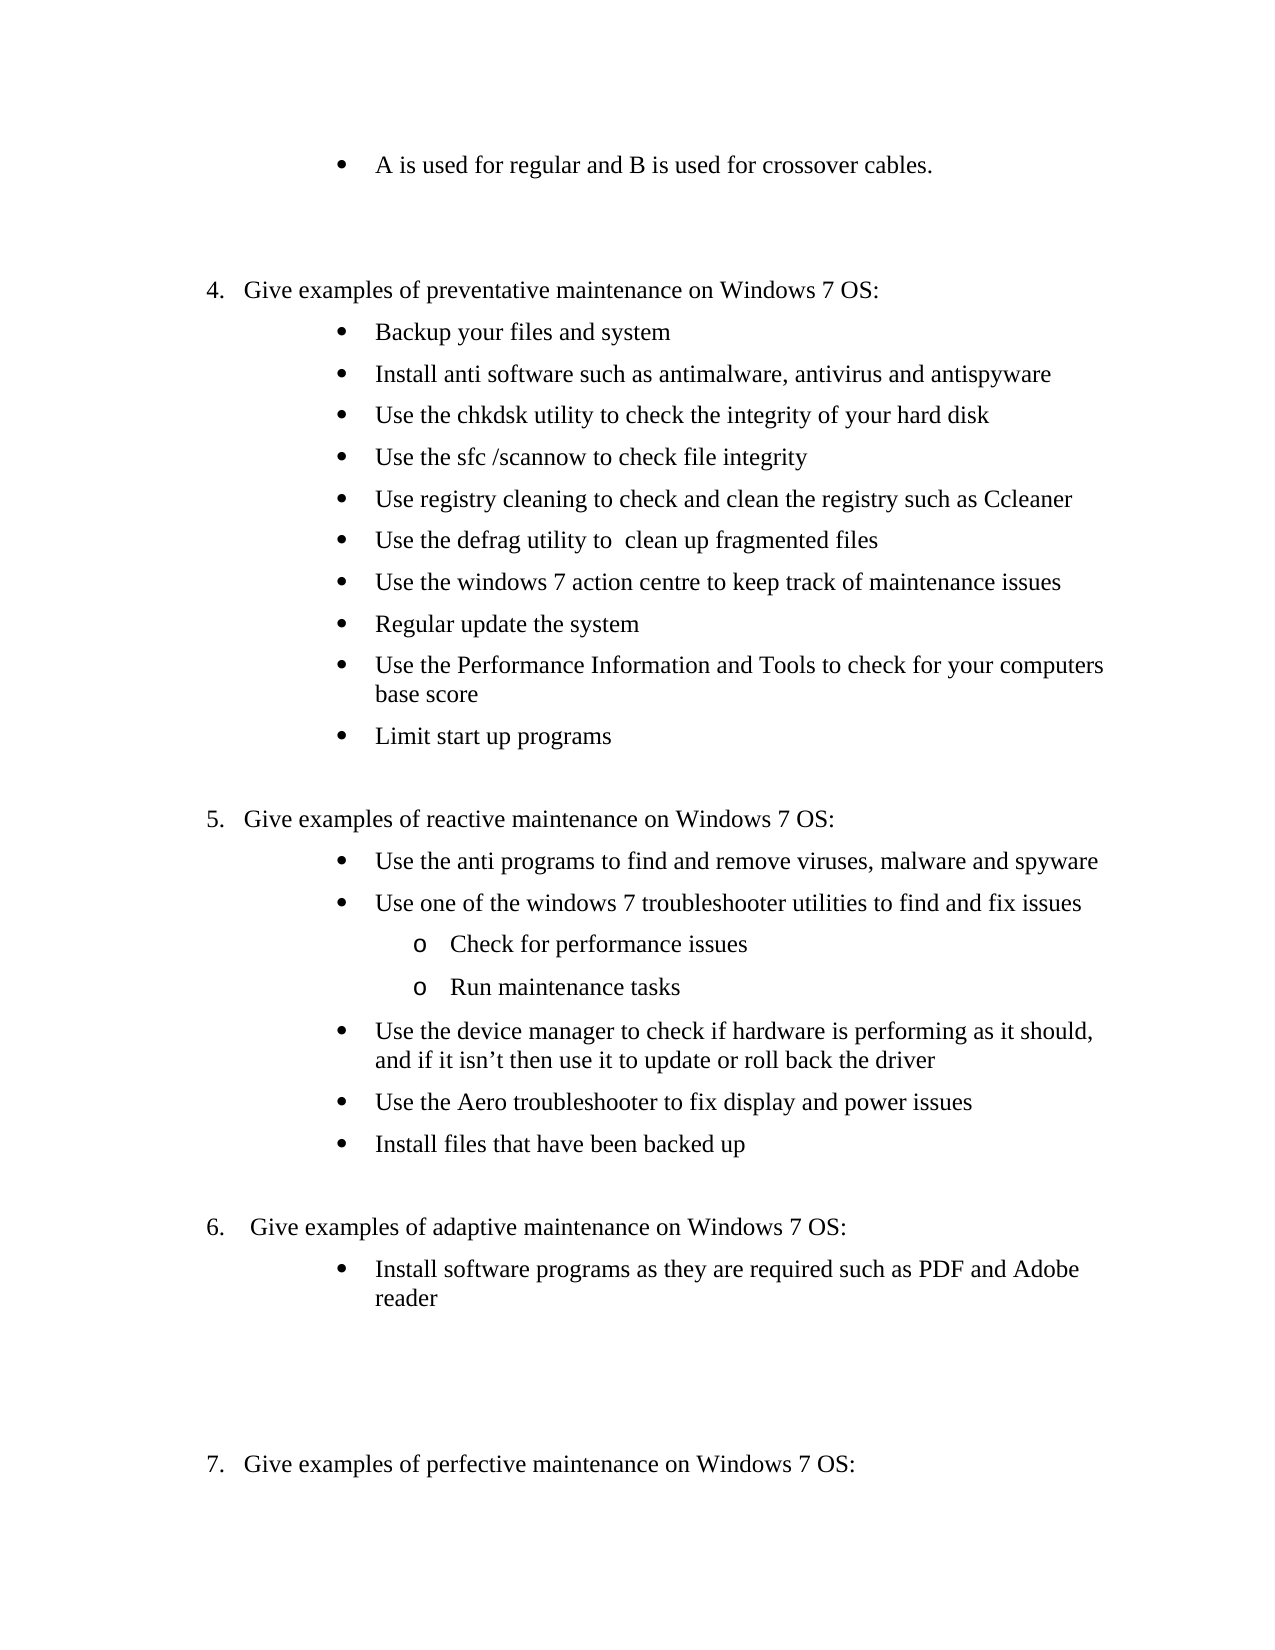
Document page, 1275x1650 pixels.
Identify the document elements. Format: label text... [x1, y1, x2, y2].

list Use the sfc /scannow to check file integrity [337, 442, 1125, 471]
list Install anti software such as antimalware, antivirus and antispyware [337, 358, 1125, 387]
list Use the device manager to check if hardware is performing as it should, and if it isn’t then use it to update or roll back the driver [337, 1016, 1125, 1074]
list Use the chkdsk utility to check the integrity of your hard disk [337, 400, 1125, 429]
list Run maintenance tasks [412, 972, 1125, 1003]
list Give examples of perfective maintenance on Windows 7 OS: [206, 1449, 1125, 1478]
list Install files that have been backed up [337, 1128, 1125, 1157]
list Backup your files and system [337, 317, 1125, 346]
list Give examples of reactive maintenance on Windows 7 OS: [206, 804, 1125, 833]
list Use the windows 7 action centre to keep track of maintenance issues [337, 567, 1125, 596]
list Give examples of adaptive maintenance on Windows 7 OS: [206, 1212, 1125, 1241]
list A is used for regular and B is used for crossover cables. [337, 150, 1125, 179]
list Install software programs as they are required such as PDF and Adobe reader [337, 1253, 1125, 1312]
list Give examples of preventative maintenance on Windows 7 OS: [206, 275, 1125, 304]
list Use the Performance Information and Tools to check for your computers base score [337, 650, 1125, 708]
list Use the Aero troubleshooter to fix display and power issues [337, 1087, 1125, 1116]
list Regular update the system [337, 608, 1125, 637]
list Check for performance issues [412, 929, 1125, 960]
list Use registry cleaning to check and clean the registry such as Ccleaner [337, 483, 1125, 512]
list Limit start up programs [337, 721, 1125, 750]
list Use the defrag utility to clean up fragmented files [337, 525, 1125, 554]
list Use one of the windows 7 troubleshooter utilities to find and fix issues [337, 887, 1125, 917]
list Use the anti programs to find and remove viruses, malware and spyware [337, 846, 1125, 875]
